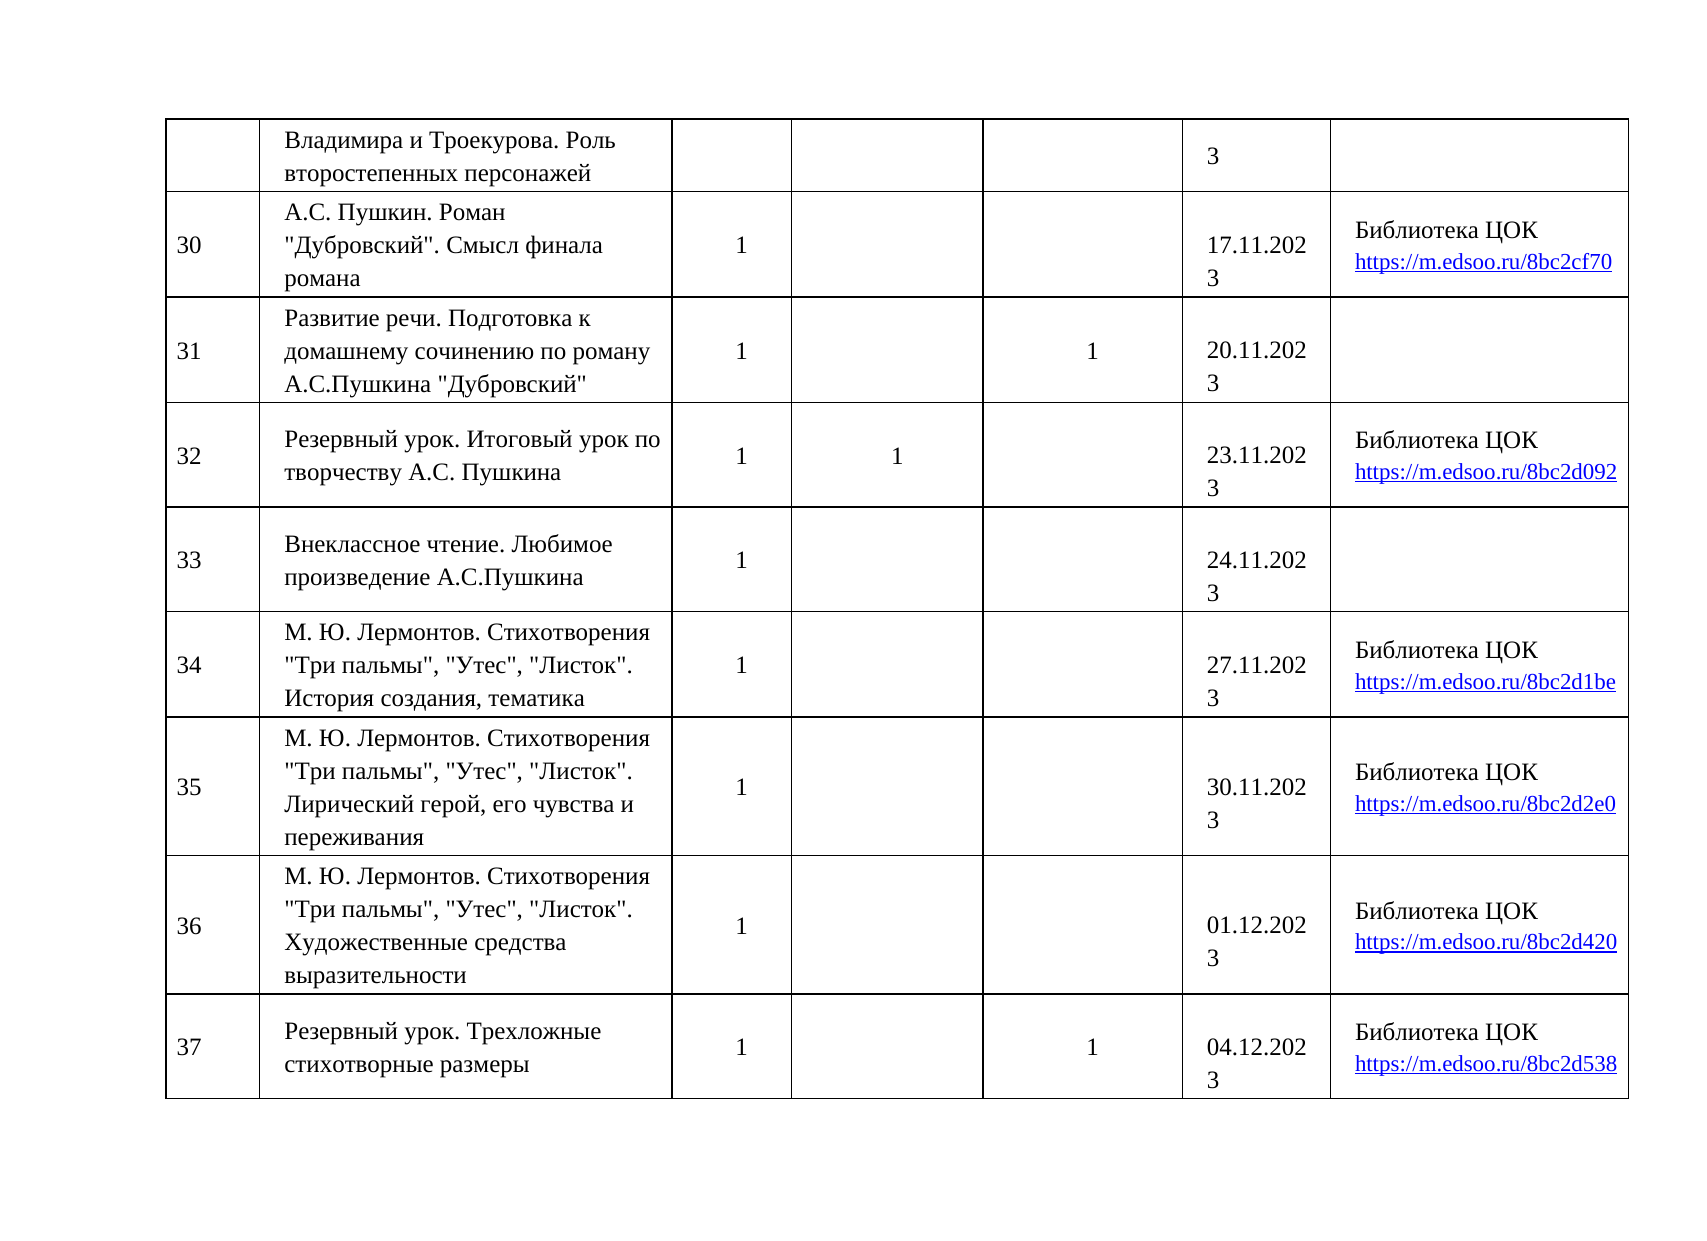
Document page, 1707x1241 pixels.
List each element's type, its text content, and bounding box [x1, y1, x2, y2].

table_cell Библиотека ЦОК https://m.edsoo.ru/8bc2d1be [1331, 612, 1628, 716]
table_cell 17.11.2023 [1183, 192, 1330, 296]
table_cell 30.11.2023 [1183, 718, 1330, 854]
table_cell 34 [167, 612, 259, 716]
table_cell Библиотека ЦОК https://m.edsoo.ru/8bc2d420 [1331, 856, 1628, 993]
table_cell [792, 856, 982, 993]
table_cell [260, 120, 671, 191]
table_cell 16.11.2023 [1183, 120, 1330, 191]
table_cell [984, 403, 1182, 506]
table_cell [792, 120, 982, 191]
table_cell М. Ю. Лермонтов. Стихотворения "Три пальмы", "Утес", "Листок". История создания, тематика [260, 612, 671, 716]
table_cell [984, 612, 1182, 716]
table_cell 1 [673, 508, 791, 611]
table_cell 01.12.2023 [1183, 856, 1330, 993]
table_cell 1 [673, 718, 791, 854]
table_cell 29 [167, 120, 259, 191]
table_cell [1331, 120, 1628, 191]
table_cell [1331, 298, 1628, 401]
table_cell [984, 856, 1182, 993]
table_cell Внеклассное чтение. Любимое произведение А.С.Пушкина [260, 508, 671, 611]
table_cell 27.11.2023 [1183, 612, 1330, 716]
table_cell Библиотека ЦОК https://m.edsoo.ru/8bc2d2e0 [1331, 718, 1628, 854]
table_cell 1 [673, 120, 791, 191]
table_cell 1 [792, 403, 982, 506]
table_cell 1 [673, 856, 791, 993]
table_cell 1 [984, 995, 1182, 1098]
table_cell [792, 298, 982, 401]
table_cell 1 [673, 612, 791, 716]
table_cell [792, 612, 982, 716]
table_cell А.С. Пушкин. Роман "Дубровский". Смысл финала романа [260, 192, 671, 296]
table_cell [1331, 508, 1628, 611]
table_cell 33 [167, 508, 259, 611]
table_cell Резервный урок. Итоговый урок по творчеству А.С. Пушкина [260, 403, 671, 506]
table_cell [984, 508, 1182, 611]
table_cell Библиотека ЦОК https://m.edsoo.ru/8bc2cf70 [1331, 192, 1628, 296]
table_cell М. Ю. Лермонтов. Стихотворения "Три пальмы", "Утес", "Листок". Лирический герой, его чувства и переживания [260, 718, 671, 854]
table_cell [984, 192, 1182, 296]
table_cell 1 [673, 995, 791, 1098]
table_cell Библиотека ЦОК https://m.edsoo.ru/8bc2d092 [1331, 403, 1628, 506]
table_cell [984, 120, 1182, 191]
table_cell 35 [167, 718, 259, 854]
table_cell 1 [673, 298, 791, 401]
table_cell 20.11.2023 [1183, 298, 1330, 401]
table_cell 1 [673, 192, 791, 296]
table_cell М. Ю. Лермонтов. Стихотворения "Три пальмы", "Утес", "Листок". Художественные средства выразительности [260, 856, 671, 993]
table_cell 1 [984, 298, 1182, 401]
table_cell 24.11.2023 [1183, 508, 1330, 611]
table_cell [792, 718, 982, 854]
table_cell Резервный урок. Трехложные стихотворные размеры [260, 995, 671, 1098]
table_cell 36 [167, 856, 259, 993]
table_cell Библиотека ЦОК https://m.edsoo.ru/8bc2d538 [1331, 995, 1628, 1098]
table_cell 04.12.2023 [1183, 995, 1330, 1098]
table_cell 37 [167, 995, 259, 1098]
table_cell 32 [167, 403, 259, 506]
table_cell [792, 192, 982, 296]
table_cell [792, 995, 982, 1098]
table_cell [984, 718, 1182, 854]
table_cell [792, 508, 982, 611]
table_cell 1 [673, 403, 791, 506]
table_cell 31 [167, 298, 259, 401]
table_cell 23.11.2023 [1183, 403, 1330, 506]
table_cell 30 [167, 192, 259, 296]
table_cell Развитие речи. Подготовка к домашнему сочинению по роману А.С.Пушкина "Дубровский" [260, 298, 671, 401]
